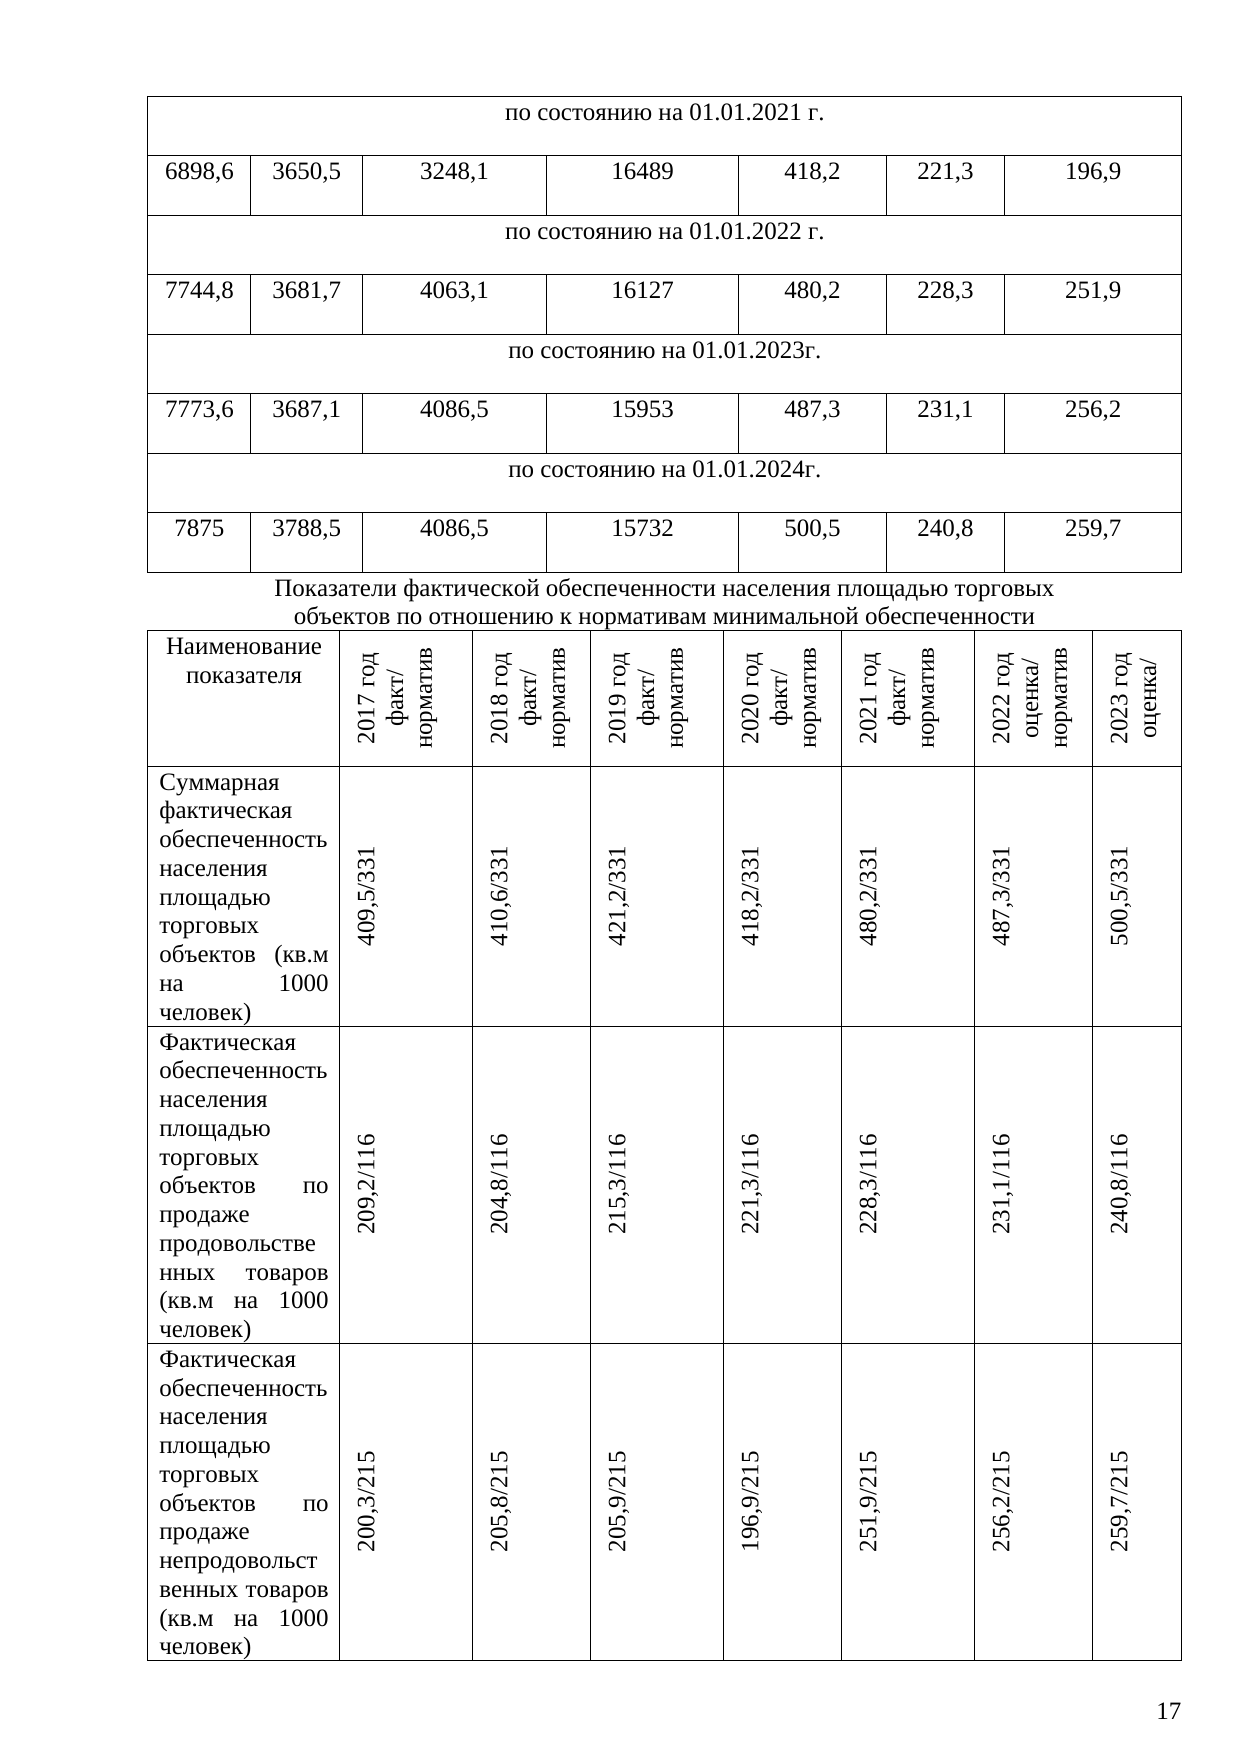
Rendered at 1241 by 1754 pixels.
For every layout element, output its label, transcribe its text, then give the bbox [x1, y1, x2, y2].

table_cell 15953 [547, 394, 738, 453]
table_cell 256,2 [1005, 394, 1181, 453]
table_cell 3681,7 [251, 275, 362, 334]
table_cell 4063,1 [363, 275, 546, 334]
table_cell 196,9/215 [724, 1344, 841, 1660]
table_cell 7875 [148, 513, 250, 572]
table_cell 215,3/116 [591, 1027, 723, 1343]
table_cell 3788,5 [251, 513, 362, 572]
table_cell 251,9 [1005, 275, 1181, 334]
text объектов по отношению к нормативам минимальной обеспеченности [148, 601, 1181, 630]
table_cell 209,2/116 [340, 1027, 472, 1343]
table_cell 205,9/215 [591, 1344, 723, 1660]
table_cell 421,2/331 [591, 767, 723, 1026]
table_cell 228,3 [887, 275, 1004, 334]
table_header 2020 год факт/ норматив [724, 631, 841, 766]
table_cell 480,2 [739, 275, 886, 334]
table_cell 480,2/331 [842, 767, 974, 1026]
table_header 2019 год факт/ норматив [591, 631, 723, 766]
table_cell 16489 [547, 156, 738, 215]
table_cell по состоянию на 01.01.2021 г. [148, 97, 1181, 155]
table_cell по состоянию на 01.01.2023г. [148, 335, 1181, 393]
table_header 2022 год оценка/ норматив [975, 631, 1092, 766]
table_cell 4086,5 [363, 513, 546, 572]
table_cell 231,1 [887, 394, 1004, 453]
table_cell 6898,6 [148, 156, 250, 215]
table_cell 204,8/116 [473, 1027, 590, 1343]
table_cell 15732 [547, 513, 738, 572]
table_cell 3650,5 [251, 156, 362, 215]
table_cell 259,7/215 [1093, 1344, 1181, 1660]
table_cell Суммарная фактическая обеспеченность населения площадью торговых объектов (кв.м на 1000 человек) [148, 767, 339, 1026]
table_cell 228,3/116 [842, 1027, 974, 1343]
table_header 2023 год оценка/ норматив [1093, 631, 1181, 766]
table_cell 16127 [547, 275, 738, 334]
table_cell 240,8/116 [1093, 1027, 1181, 1343]
table_cell 205,8/215 [473, 1344, 590, 1660]
table_header 2021 год факт/ норматив [842, 631, 974, 766]
table_cell 200,3/215 [340, 1344, 472, 1660]
table_cell 409,5/331 [340, 767, 472, 1026]
table_cell 500,5 [739, 513, 886, 572]
table_cell Фактическая обеспеченность населения площадью торговых объектов по продаже продовольственных товаров (кв.м на 1000 человек) [148, 1027, 339, 1343]
table_cell 7744,8 [148, 275, 250, 334]
text Показатели фактической обеспеченности населения площадью торговых [148, 573, 1181, 601]
table_cell 231,1/116 [975, 1027, 1092, 1343]
table_cell 221,3 [887, 156, 1004, 215]
table_cell 3248,1 [363, 156, 546, 215]
table_cell 256,2/215 [975, 1344, 1092, 1660]
table_cell 500,5/331 [1093, 767, 1181, 1026]
table_cell 7773,6 [148, 394, 250, 453]
table_cell 410,6/331 [473, 767, 590, 1026]
table_cell 196,9 [1005, 156, 1181, 215]
table_cell 221,3/116 [724, 1027, 841, 1343]
table_header Наименование показателя [148, 631, 339, 766]
table_cell 259,7 [1005, 513, 1181, 572]
table_cell Фактическая обеспеченность населения площадью торговых объектов по продаже непродовольственных товаров (кв.м на 1000 человек) [148, 1344, 339, 1660]
table_cell по состоянию на 01.01.2022 г. [148, 216, 1181, 274]
table_header 2018 год факт/ норматив [473, 631, 590, 766]
table_cell 3687,1 [251, 394, 362, 453]
table_cell 487,3/331 [975, 767, 1092, 1026]
table_cell 418,2/331 [724, 767, 841, 1026]
table_cell 251,9/215 [842, 1344, 974, 1660]
table_cell 487,3 [739, 394, 886, 453]
table_cell 418,2 [739, 156, 886, 215]
table_cell 4086,5 [363, 394, 546, 453]
table_header 2017 год факт/ норматив [340, 631, 472, 766]
table_cell 240,8 [887, 513, 1004, 572]
table_cell по состоянию на 01.01.2024г. [148, 454, 1181, 512]
